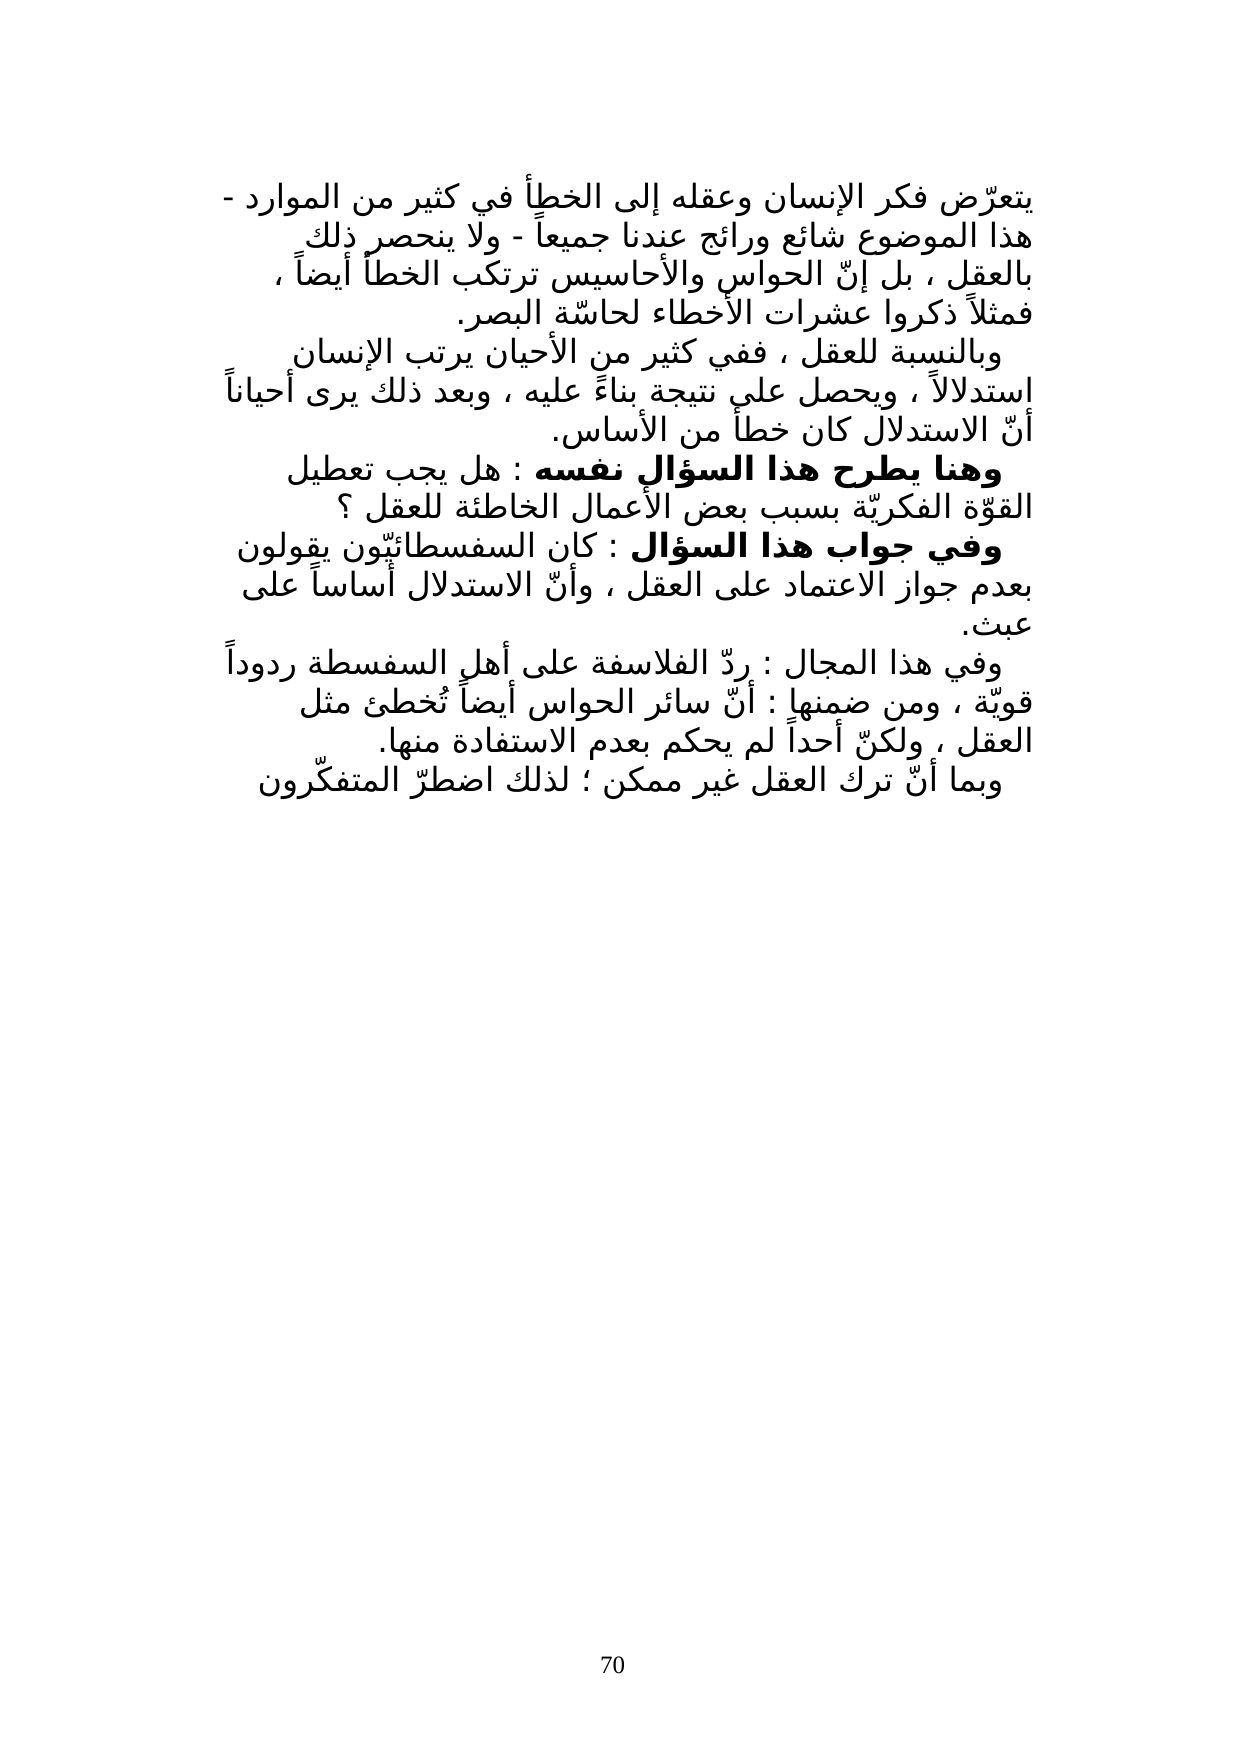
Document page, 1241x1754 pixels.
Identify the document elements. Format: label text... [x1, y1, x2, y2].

text وفي جواب هذا السؤال : كان السفسطائيّون يقولون بعدم جواز الاعتماد على العقل ، وأنّ الاستدلال أساساً على عبث. [222, 527, 1033, 643]
text وبما أنّ ترك العقل غير ممكن ؛ لذلك اضطرّ المتفكّرون [222, 760, 1033, 799]
text وفي هذا المجال : ردّ الفلاسفة على أهل السفسطة ردوداً قويّة ، ومن ضمنها : أنّ سائر الحواس أيضاً تُخطئ مثل العقل ، ولكنّ أحداً لم يحكم بعدم الاستفادة منها. [222, 643, 1033, 760]
text وهنا يطرح هذا السؤال نفسه : هل يجب تعطيل القوّة الفكريّة بسبب بعض الأعمال الخاطئة للعقل ؟ [222, 449, 1033, 527]
text وبالنسبة للعقل ، ففي كثير من الأحيان يرتب الإنسان استدلالاً ، ويحصل على نتيجة بناءً عليه ، وبعد ذلك يرى أحياناً أنّ الاستدلال كان خطأ من الأساس. [222, 333, 1033, 449]
text يتعرّض فكر الإنسان وعقله إلى الخطأ في كثير من الموارد - هذا الموضوع شائع ورائج عندنا جميعاً - ولا ينحصر ذلك بالعقل ، بل إنّ الحواس والأحاسيس ترتكب الخطأ أيضاً ، فمثلاً ذكروا عشرات الأخطاء لحاسّة البصر. [222, 177, 1033, 333]
